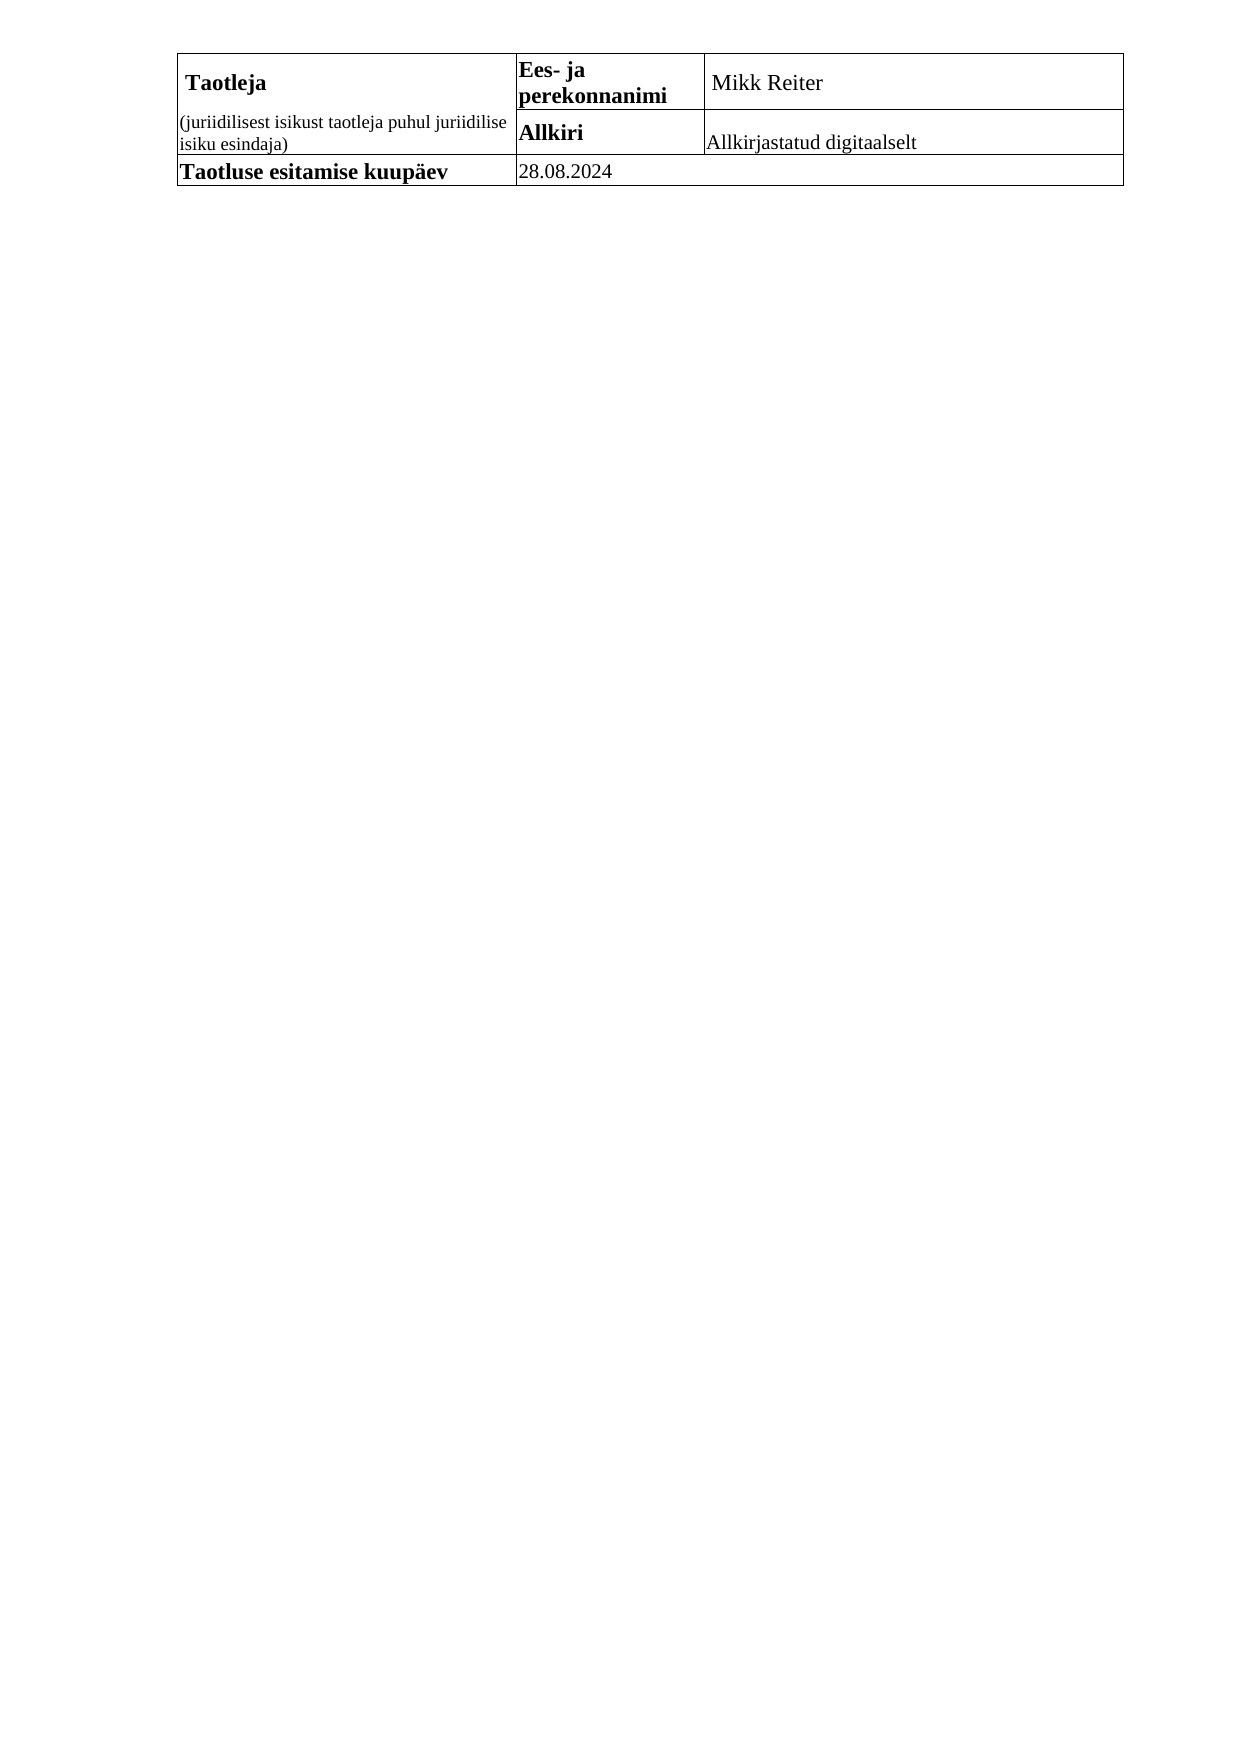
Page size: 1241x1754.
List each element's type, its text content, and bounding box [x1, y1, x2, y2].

table_cell (juriidilisest isikust taotleja puhul juriidilise isiku esindaja) [178, 109, 516, 154]
table_cell Taotluse esitamise kuupäev [178, 155, 516, 185]
table_cell Allkiri [517, 110, 704, 154]
table_cell 28.08.2024 [517, 155, 1123, 185]
table_cell Allkirjastatud digitaalselt [705, 110, 1123, 154]
table_cell Taotleja [178, 54, 516, 108]
table_cell Ees- ja perekonnanimi [517, 54, 704, 108]
table_cell Mikk Reiter [705, 54, 1123, 108]
